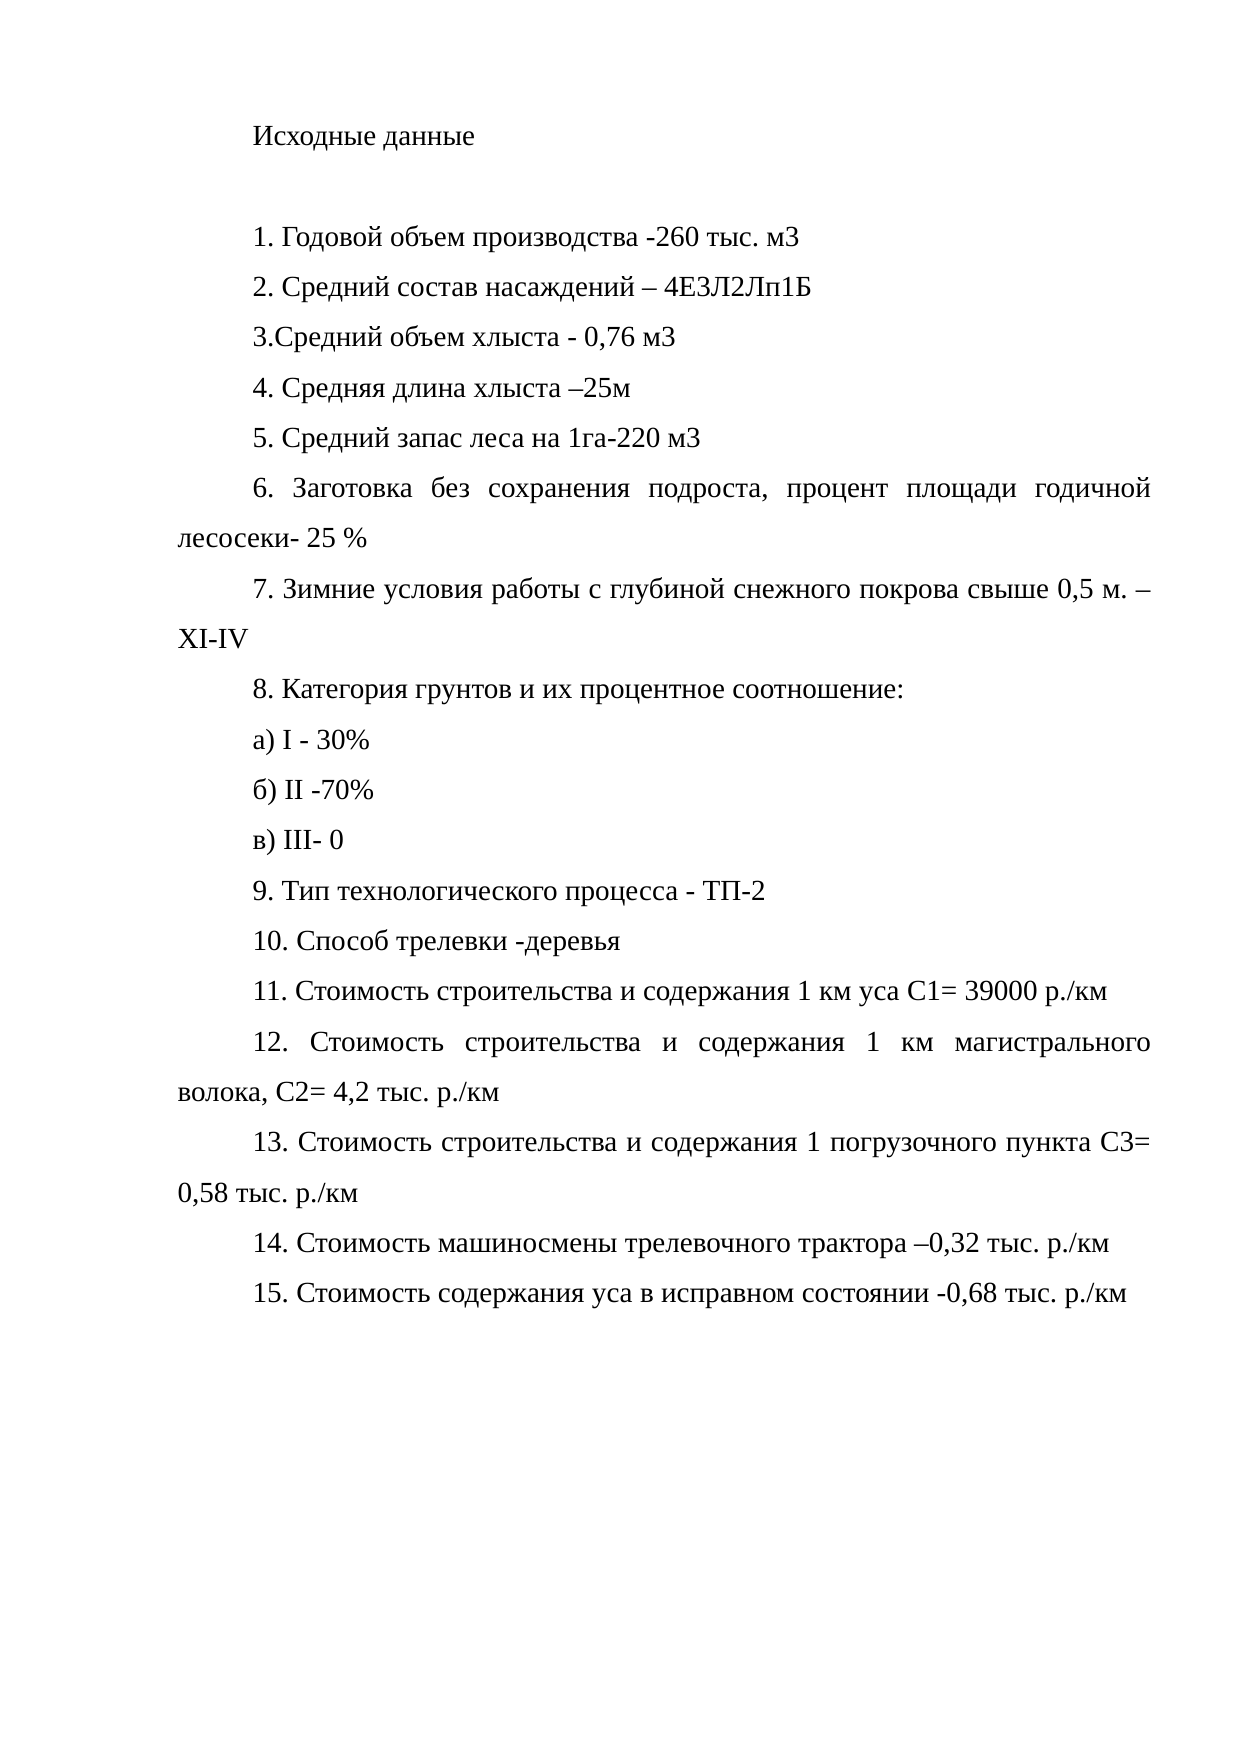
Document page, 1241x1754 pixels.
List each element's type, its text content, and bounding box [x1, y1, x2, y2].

text 2. Средний состав насаждений – 4Е3Л2Лп1Б [177, 269, 1152, 303]
text Исходные данные [177, 118, 1152, 152]
text б) II -70% [177, 772, 1152, 806]
text 15. Стоимость содержания уса в исправном состоянии -0,68 тыс. р./км [177, 1275, 1152, 1309]
text 7. Зимние условия работы с глубиной снежного покрова свыше . – ХІ-IV [177, 571, 1152, 655]
text 1. Годовой объем производства -260 тыс. м3 [177, 219, 1152, 252]
text 5. Средний запас леса на 1га-220 м3 [177, 420, 1152, 453]
text 3.Средний объем хлыста - 0,76 м3 [177, 319, 1152, 353]
text 9. Тип технологического процесса - ТП-2 [177, 873, 1152, 906]
text в) III- 0 [177, 822, 1152, 856]
text 10. Способ трелевки -деревья [177, 923, 1152, 957]
text 12. Стоимость строительства и содержания магистрального волока, С2= 4,2 тыс. р./км [177, 1024, 1152, 1108]
text 14. Стоимость машиносмены трелевочного трактора –0,32 тыс. р./км [177, 1225, 1152, 1258]
text 13. Стоимость строительства и содержания 1 погрузочного пункта С3= 0,58 тыс. р./км [177, 1124, 1152, 1208]
text 11. Стоимость строительства и содержания 1 км уса С1= 39000 р./км [177, 973, 1152, 1007]
text 4. Средняя длина хлыста –25м [177, 370, 1152, 403]
text 8. Категория грунтов и их процентное соотношение: [177, 672, 1152, 705]
text 6. Заготовка без сохранения подроста, процент площади годичной лесосеки- 25 % [177, 470, 1152, 554]
text а) I - 30% [177, 722, 1152, 755]
